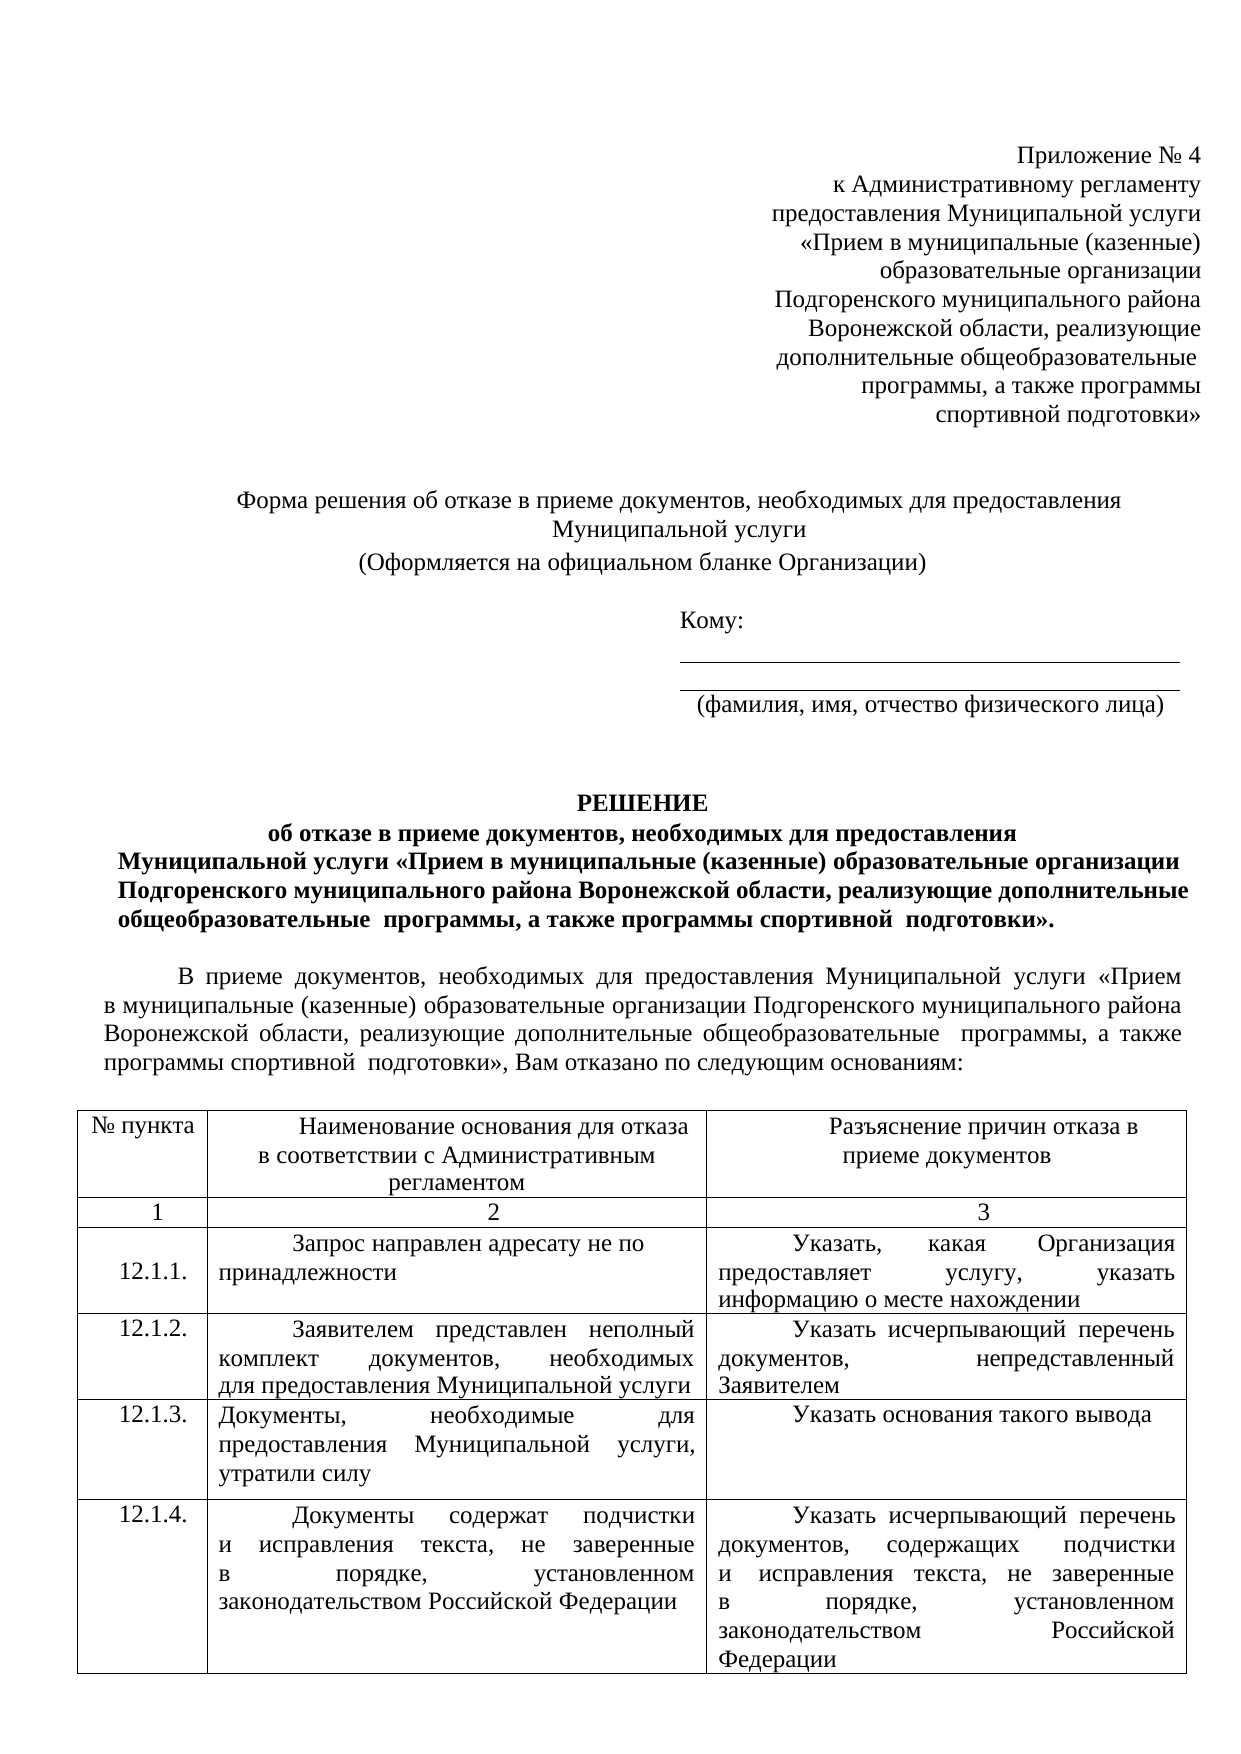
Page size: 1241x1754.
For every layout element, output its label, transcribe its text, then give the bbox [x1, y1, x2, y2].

table_cell Заявителем представлен неполный комплект документов, необходимых для предоставления Муниципальной услуги [208, 1314, 706, 1399]
table_cell Указать основания такого вывода [707, 1400, 1186, 1499]
text В приеме документов, необходимых для предоставления Муниципальной услуги «Прием в муниципальные (казенные) образовательные организации Подгоренского муниципального района Воронежской области, реализующие дополнительные общеобразовательные программы, а также программы спортивной подготовки», Вам отказано по следующим основаниям: [103, 961, 1182, 1076]
table_cell Указать, какая Организация предоставляет услугу, указать информацию о месте нахождении [707, 1228, 1186, 1313]
text дополнительные общеобразовательные [291, 342, 1201, 371]
text об отказе в приеме документов, необходимых для предоставления Муниципальной услуги «Прием в муниципальные (казенные) образовательные организации Подгоренского муниципального района Воронежской области, реализующие дополнительные общеобразовательные программы, а также программы спортивной подготовки». [118, 818, 1201, 933]
text Кому: [321, 605, 1102, 634]
table_cell Указать исчерпывающий перечень документов, непредставленный Заявителем [707, 1314, 1186, 1399]
text Воронежской области, реализующие [291, 313, 1201, 342]
table_cell 12.1.3. [78, 1400, 207, 1499]
text к Административному регламенту предоставления Муниципальной услуги [665, 169, 1201, 227]
text (фамилия, имя, отчество физического лица) [697, 683, 1201, 717]
text программы, а также программы [291, 371, 1201, 399]
table_header Наименование основания для отказа в соответствии с Административным регламентом [208, 1111, 706, 1197]
text Форма решения об отказе в приеме документов, необходимых для предоставления Муниципальной услуги [187, 486, 1171, 543]
table_cell 12.1.1. [78, 1228, 207, 1313]
text спортивной подготовки» [291, 399, 1201, 428]
table_cell 2 [208, 1198, 706, 1227]
text Приложение № 4 [665, 141, 1201, 169]
subtitle РЕШЕНИЕ [277, 788, 1007, 817]
table_cell 3 [707, 1198, 1186, 1227]
table_cell 12.1.4. [78, 1500, 207, 1673]
table_cell 1 [78, 1198, 207, 1227]
table_cell Документы, необходимые для предоставления Муниципальной услуги, утратили силу [208, 1400, 706, 1499]
table_cell Документы содержат подчистки и исправления текста, не заверенные в порядке, установленном законодательством Российской Федерации [208, 1500, 706, 1673]
text Подгоренского муниципального района [291, 284, 1201, 313]
table_cell 12.1.2. [78, 1314, 207, 1399]
text (Оформляется на официальном бланке Организации) [277, 547, 1007, 576]
text образовательные организации [291, 256, 1201, 284]
table_cell Запрос направлен адресату не по принадлежности [208, 1228, 706, 1313]
table_header № пункта [78, 1111, 207, 1197]
text «Прием в муниципальные (казенные) [291, 227, 1201, 256]
table_header Разъяснение причин отказа в приеме документов [707, 1111, 1186, 1197]
table_cell Указать исчерпывающий перечень документов, содержащих подчистки и исправления текста, не заверенные в порядке, установленном законодательством Российской Федерации [707, 1500, 1186, 1673]
